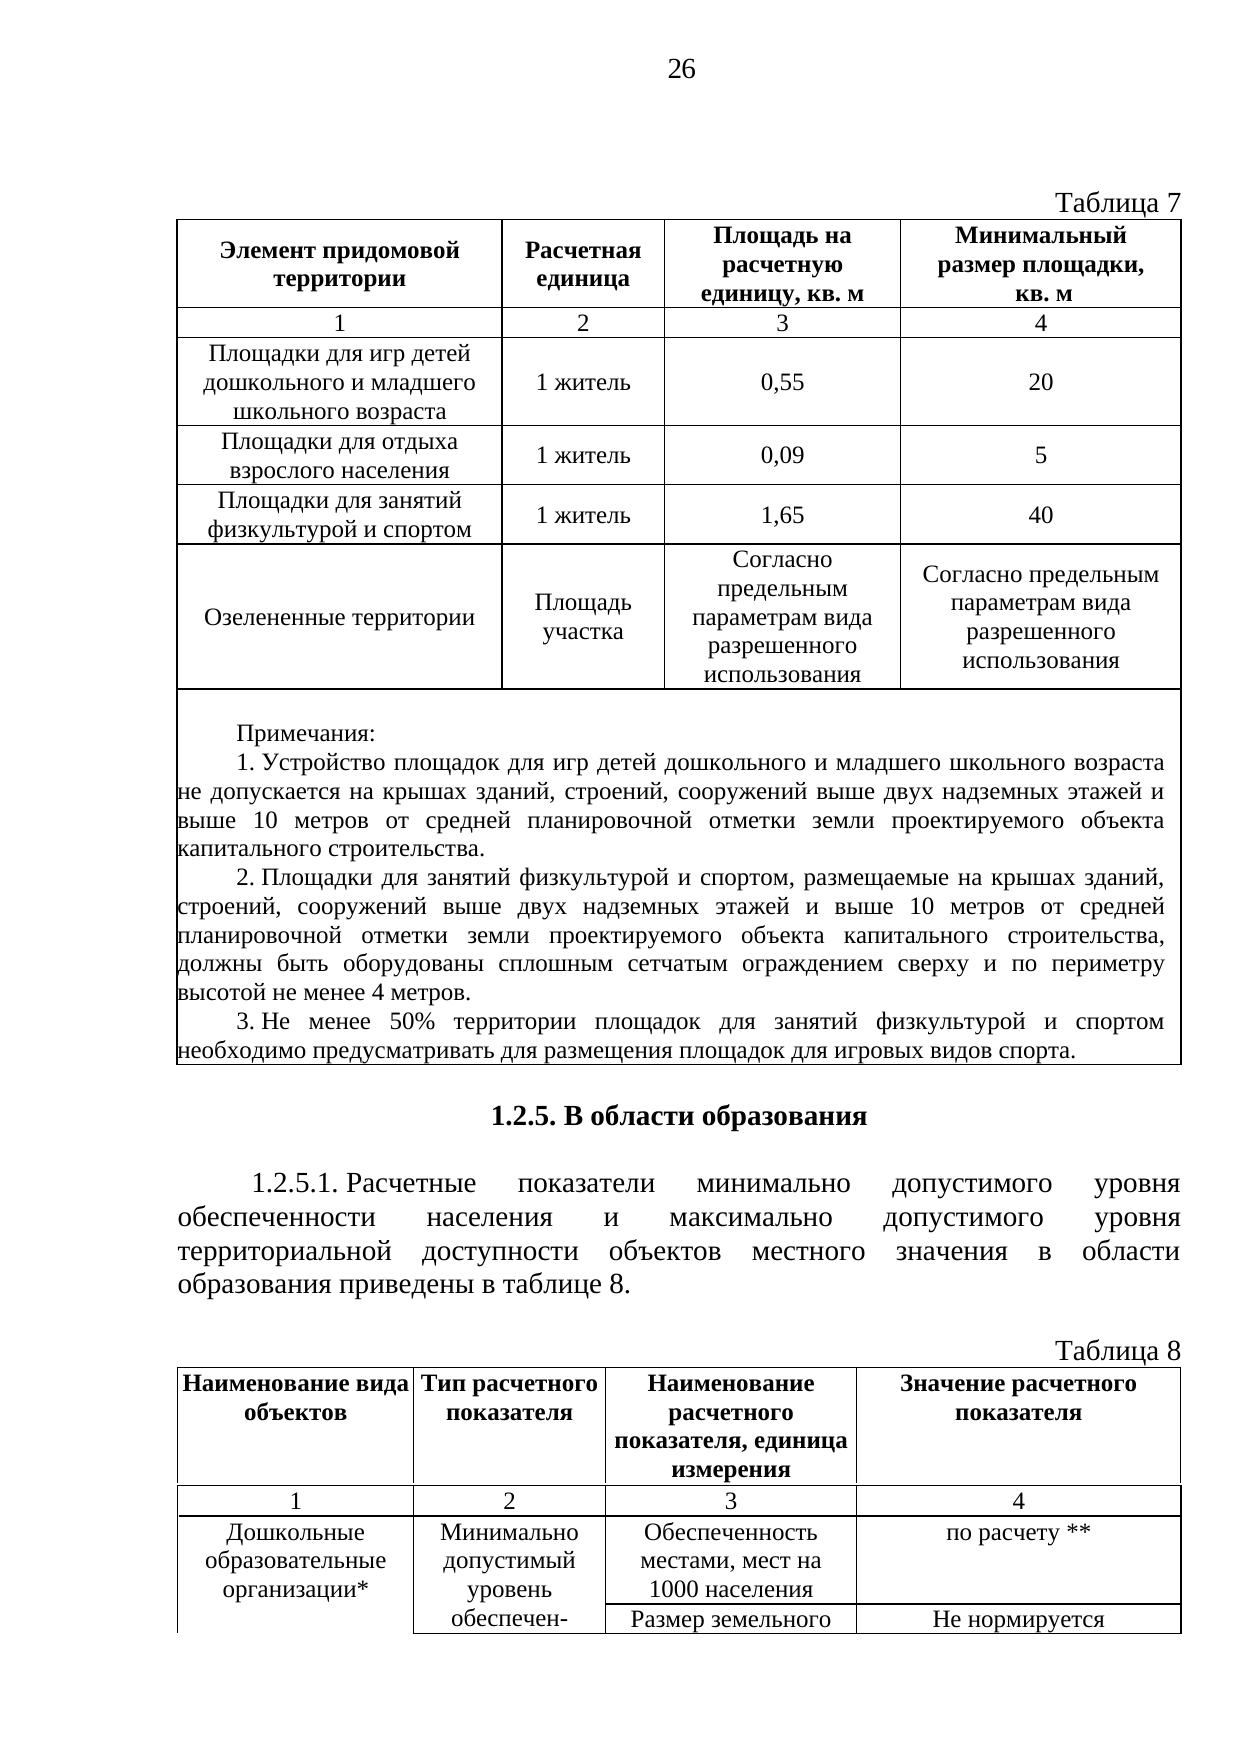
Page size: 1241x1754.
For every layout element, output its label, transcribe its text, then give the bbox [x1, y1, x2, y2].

table_cell Минимально допустимый уровень обеспечен-ности населения [414, 1517, 605, 1633]
table_header Площадь на расчетную единицу, кв. м [665, 220, 900, 307]
table_header Элемент придомовой территории [178, 220, 501, 307]
table_cell Озелененные территории [178, 545, 501, 688]
table_cell 0,55 [665, 338, 900, 425]
table_header Расчетная единица [503, 220, 664, 307]
table_header Тип расчетного показателя [414, 1368, 605, 1483]
table_header Минимальный размер площадки, кв. м [901, 220, 1180, 307]
table_cell Не нормируется [857, 1605, 1180, 1633]
table_header Наименование вида объектов [178, 1368, 413, 1483]
table_cell Согласно предельным параметрам вида разрешенного использования [665, 545, 900, 688]
table_cell Площадь участка [503, 545, 664, 688]
table_cell 40 [901, 485, 1180, 543]
table_cell Согласно предельным параметрам вида разрешенного использования [901, 545, 1180, 688]
table_cell по расчету ** [857, 1517, 1180, 1603]
table_cell Площадки для игр детей дошкольного и младшего школьного возраста [178, 338, 501, 425]
table_cell Площадки для занятий физкультурой и спортом [178, 485, 501, 543]
subtitle 1.2.5. В области образования [177, 1098, 1181, 1132]
table_cell 5 [901, 426, 1180, 484]
table_cell 1 житель [503, 485, 664, 543]
table_header 4 [857, 1486, 1180, 1515]
table_cell 2 [503, 308, 664, 337]
text Таблица 8 [177, 1333, 1181, 1367]
table_header 1 [178, 1486, 413, 1515]
table_header 2 [414, 1486, 605, 1515]
table_header Наименование расчетного показателя, единица измерения [606, 1368, 856, 1483]
table_cell Обеспеченность местами, мест на 1000 населения [606, 1517, 856, 1603]
table_cell 0,09 [665, 426, 900, 484]
table_cell Площадки для отдыха взрослого населения [178, 426, 501, 484]
table_cell 1 житель [503, 426, 664, 484]
text Таблица 7 [177, 185, 1181, 219]
table_header 3 [606, 1486, 856, 1515]
table_cell 1 [178, 308, 501, 337]
table_cell 20 [901, 338, 1180, 425]
text 1.2.5.1. Расчетные показатели минимально допустимого уровня обеспеченности населения и максимально допустимого уровня территориальной доступности объектов местного значения в области образования приведены в таблице 8. [177, 1166, 1181, 1300]
table_cell 1 житель [503, 338, 664, 425]
table_header Значение расчетного показателя [857, 1368, 1180, 1483]
table_cell 4 [901, 308, 1180, 337]
table_cell Дошкольные образовательные организации* [178, 1516, 413, 1633]
table_cell Примечания: 1. Устройство площадок для игр детей дошкольного и младшего школьного возраста не допускается на крышах зданий, строений, сооружений выше двух надземных этажей и выше 10 метров от средней планировочной отметки земли проектируемого объекта капитального строительства. 2. Площадки для занятий физкультурой и спортом, размещаемые на крышах зданий, строений, сооружений выше двух надземных этажей и выше 10 метров от средней планировочной отметки земли проектируемого объекта капитального строительства, должны быть оборудованы сплошным сетчатым ограждением сверху и по периметру высотой не менее 4 метров. 3. Не менее 50% территории площадок для занятий физкультурой и спортом необходимо предусматривать для размещения площадок для игровых видов спорта. [178, 690, 1180, 1063]
table_cell 3 [665, 308, 900, 337]
table_cell 1,65 [665, 485, 900, 543]
table_cell Размер земельного участка [606, 1605, 856, 1633]
